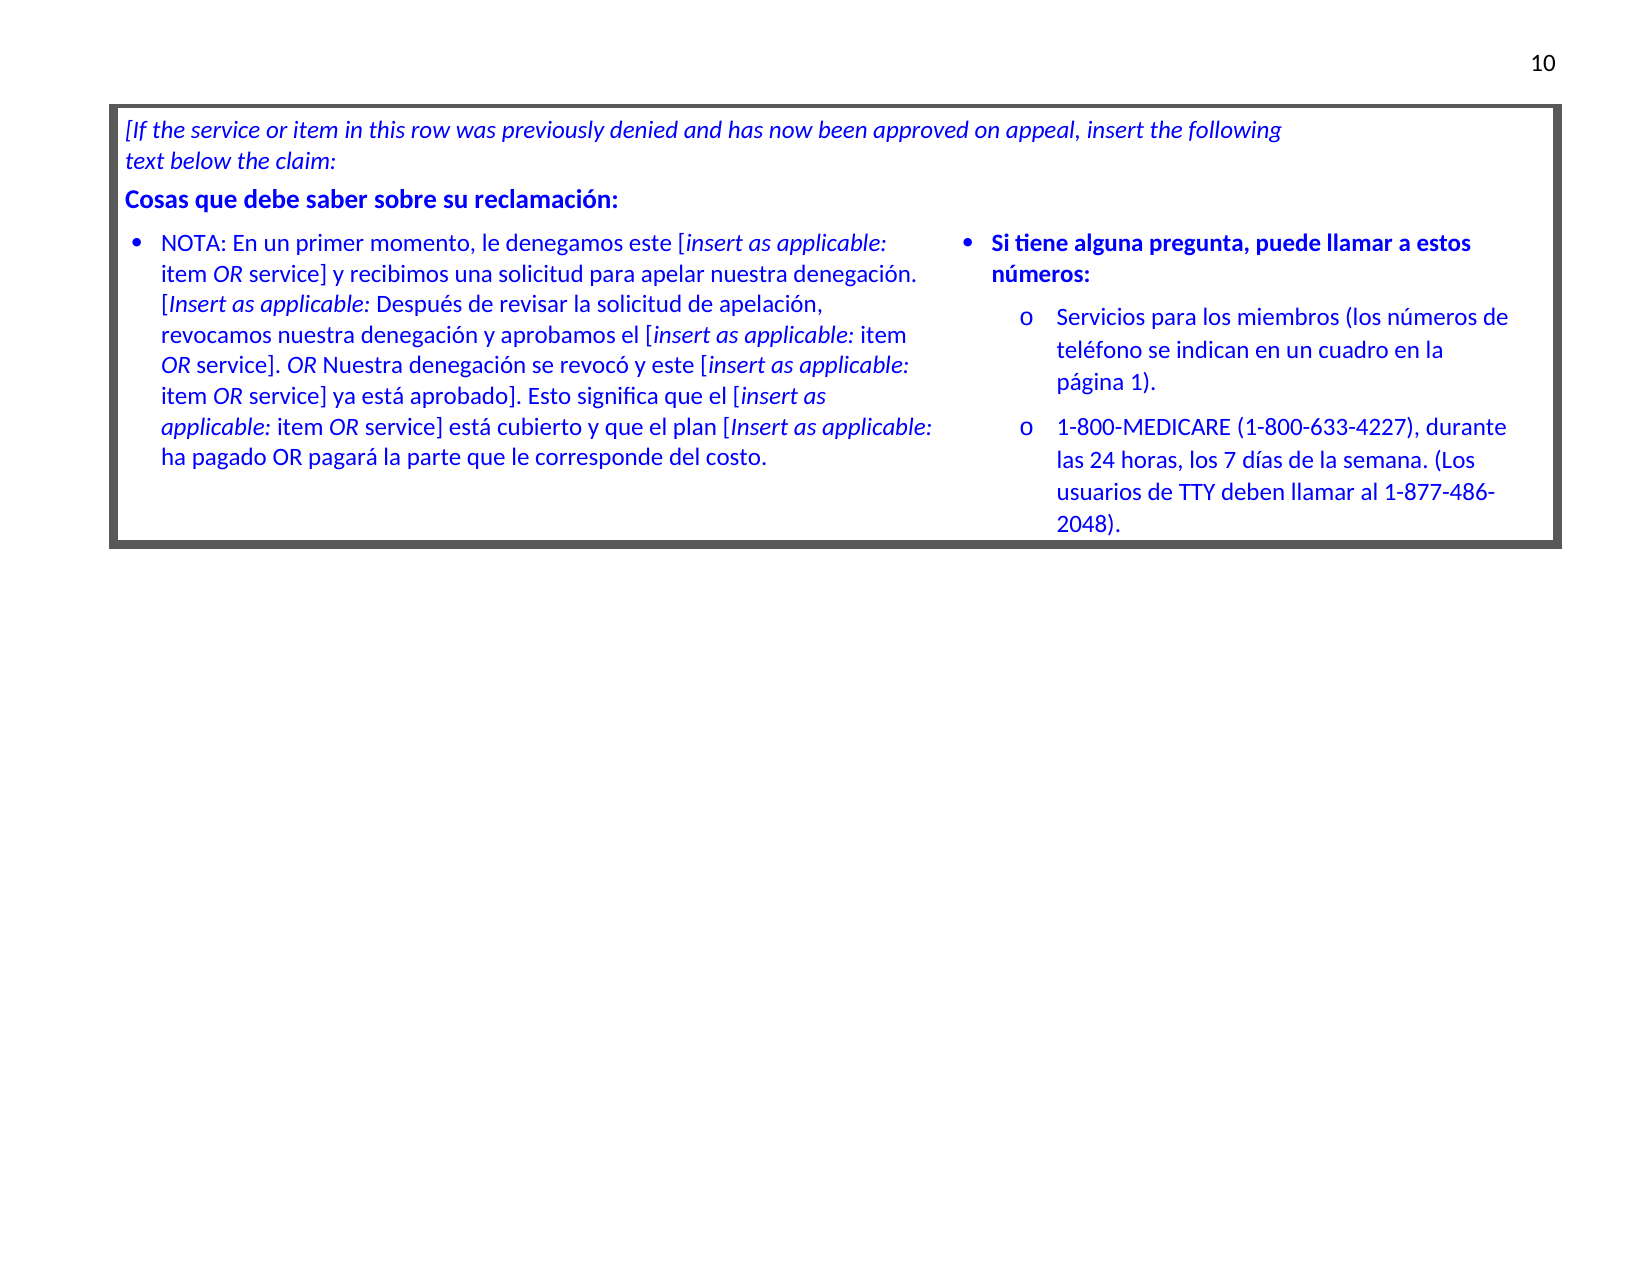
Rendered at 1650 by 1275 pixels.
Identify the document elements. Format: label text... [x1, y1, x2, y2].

table_cell NOTA: En un primer momento, le denegamos este [insert as applicable: item OR service] y recibimos una solicitud para apelar nuestra denegación. [Insert as applicable: Después de revisar la solicitud de apelación, revocamos nuestra denegación y aprobamos el [insert as applicable: item OR service]. OR Nuestra denegación se revocó y este [insert as applicable: item OR service] ya está aprobado]. Esto significa que el [insert as applicable: item OR service] está cubierto y que el plan [Insert as applicable: ha pagado OR pagará la parte que le corresponde del costo. [118, 221, 948, 540]
table_header [If the service or item in this row was previously denied and has now been approved on appeal, insert the following text below the claim: Cosas que debe saber sobre su reclamación: [118, 108, 1553, 221]
